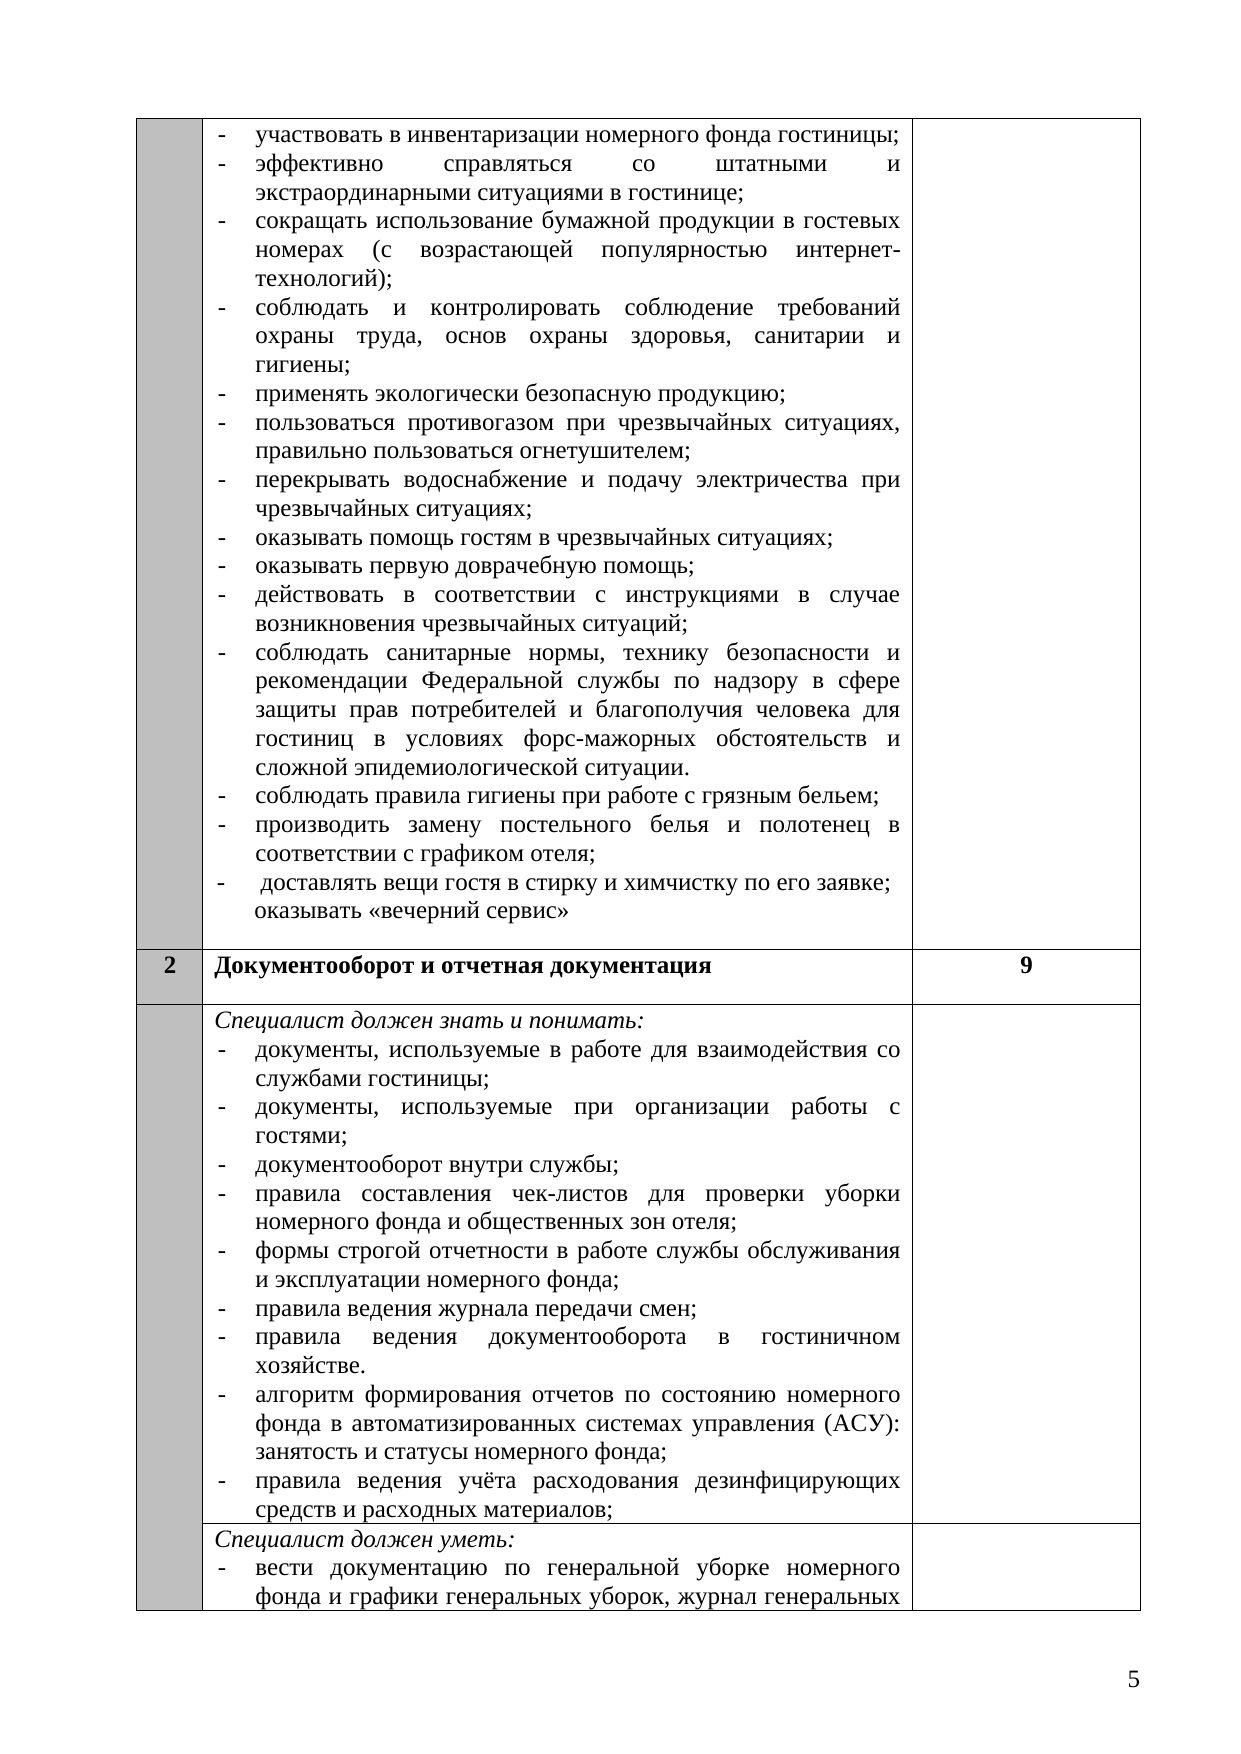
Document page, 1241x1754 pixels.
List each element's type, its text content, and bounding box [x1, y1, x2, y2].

table_cell [137, 1005, 202, 1610]
table_cell 9 [913, 950, 1140, 1004]
table_cell Документооборот и отчетная документация [203, 950, 912, 1004]
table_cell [203, 1524, 912, 1610]
table_cell Специалист должен знать и понимать: документы, используемые в работе для взаимодействия со службами гостиницы; документы, используемые при организации работы с гостями; документооборот внутри службы; правила составления чек-листов для проверки уборки номерного фонда и общественных зон отеля; формы строгой отчетности в работе службы обслуживания и эксплуатации номерного фонда; правила ведения журнала передачи смен; правила ведения документооборота в гостиничном хозяйстве. алгоритм формирования отчетов по состоянию номерного фонда в автоматизированных системах управления (АСУ): занятость и статусы номерного фонда; правила ведения учёта расходования дезинфицирующих средств и расходных материалов; [203, 1005, 912, 1523]
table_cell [203, 119, 912, 949]
table_cell [913, 119, 1140, 949]
table_cell [913, 1005, 1140, 1523]
table_cell 2 [137, 950, 202, 1004]
table_cell [913, 1524, 1140, 1610]
